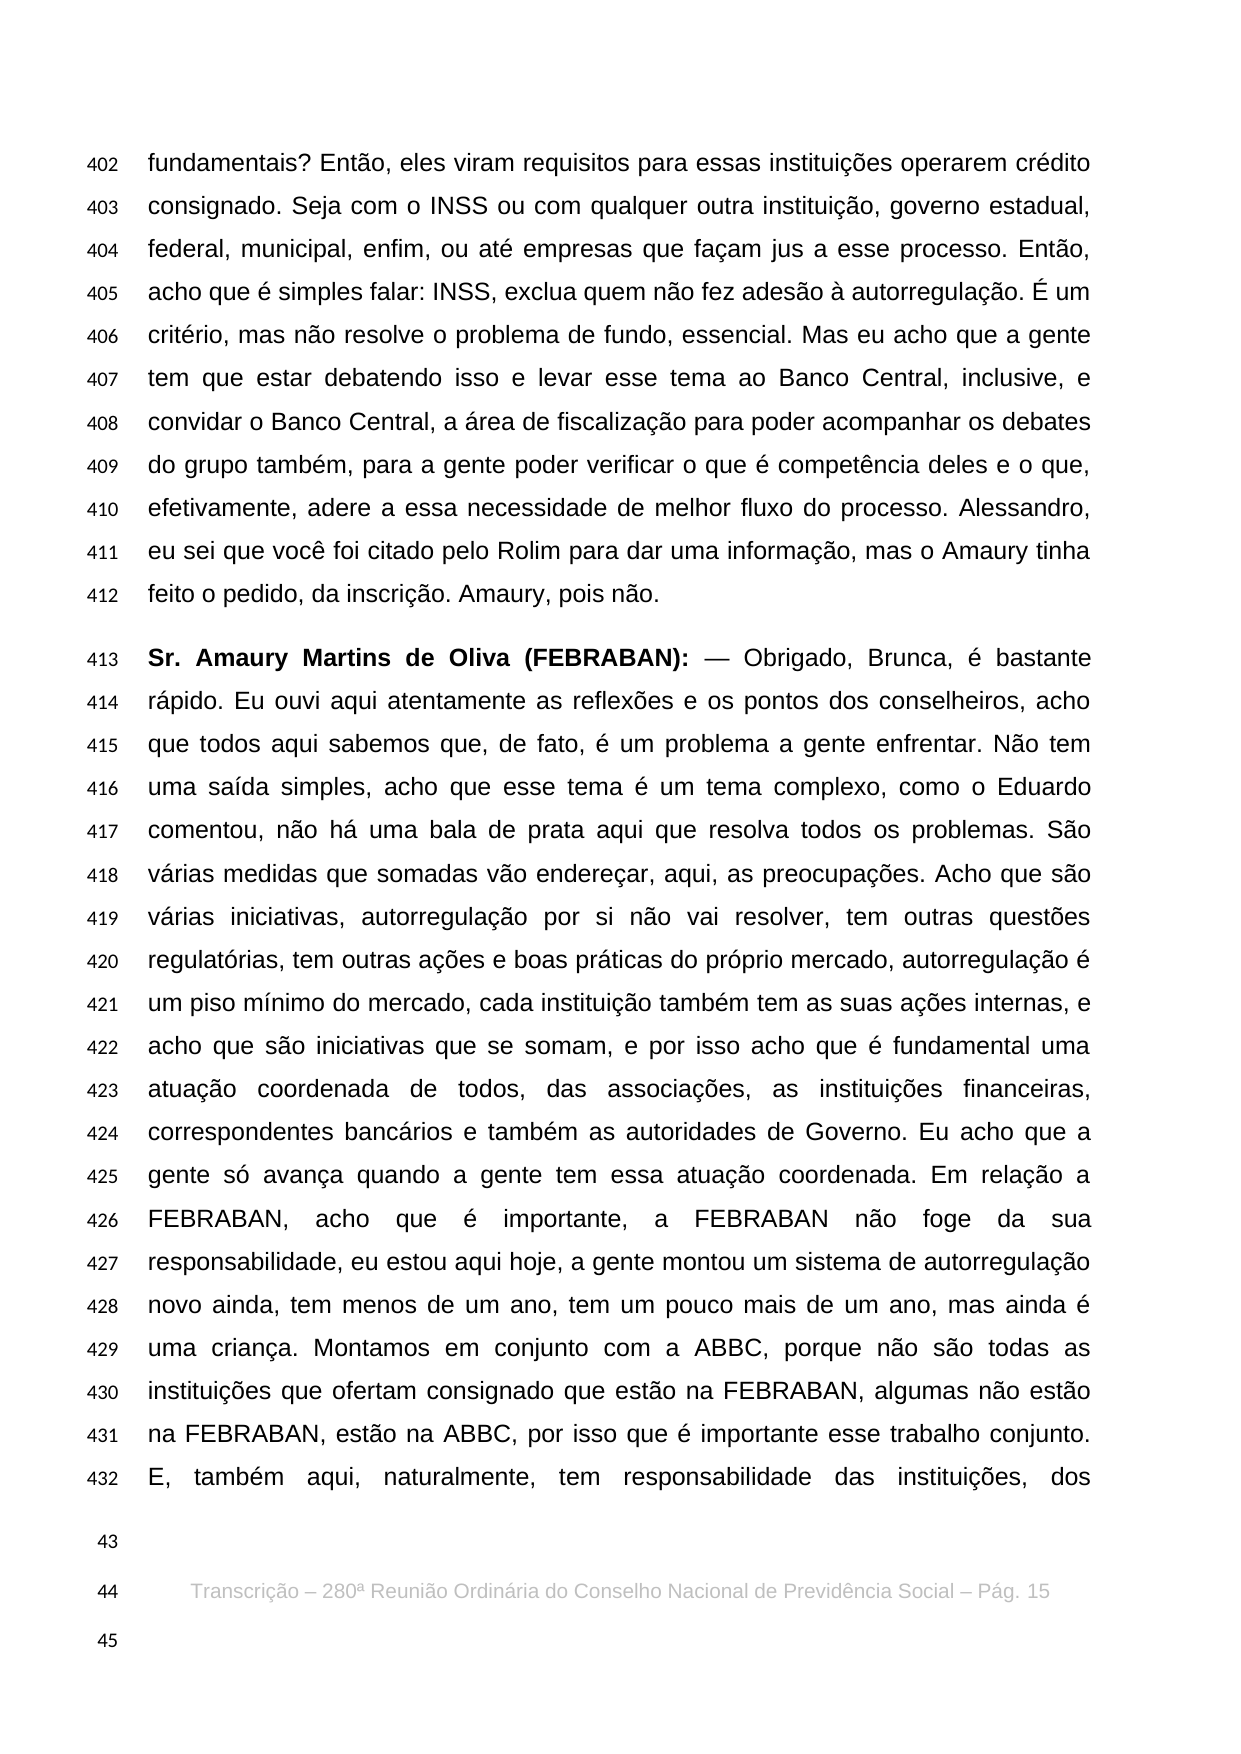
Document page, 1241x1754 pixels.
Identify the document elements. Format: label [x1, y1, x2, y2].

text [148, 643, 1092, 1491]
text [148, 148, 1092, 608]
